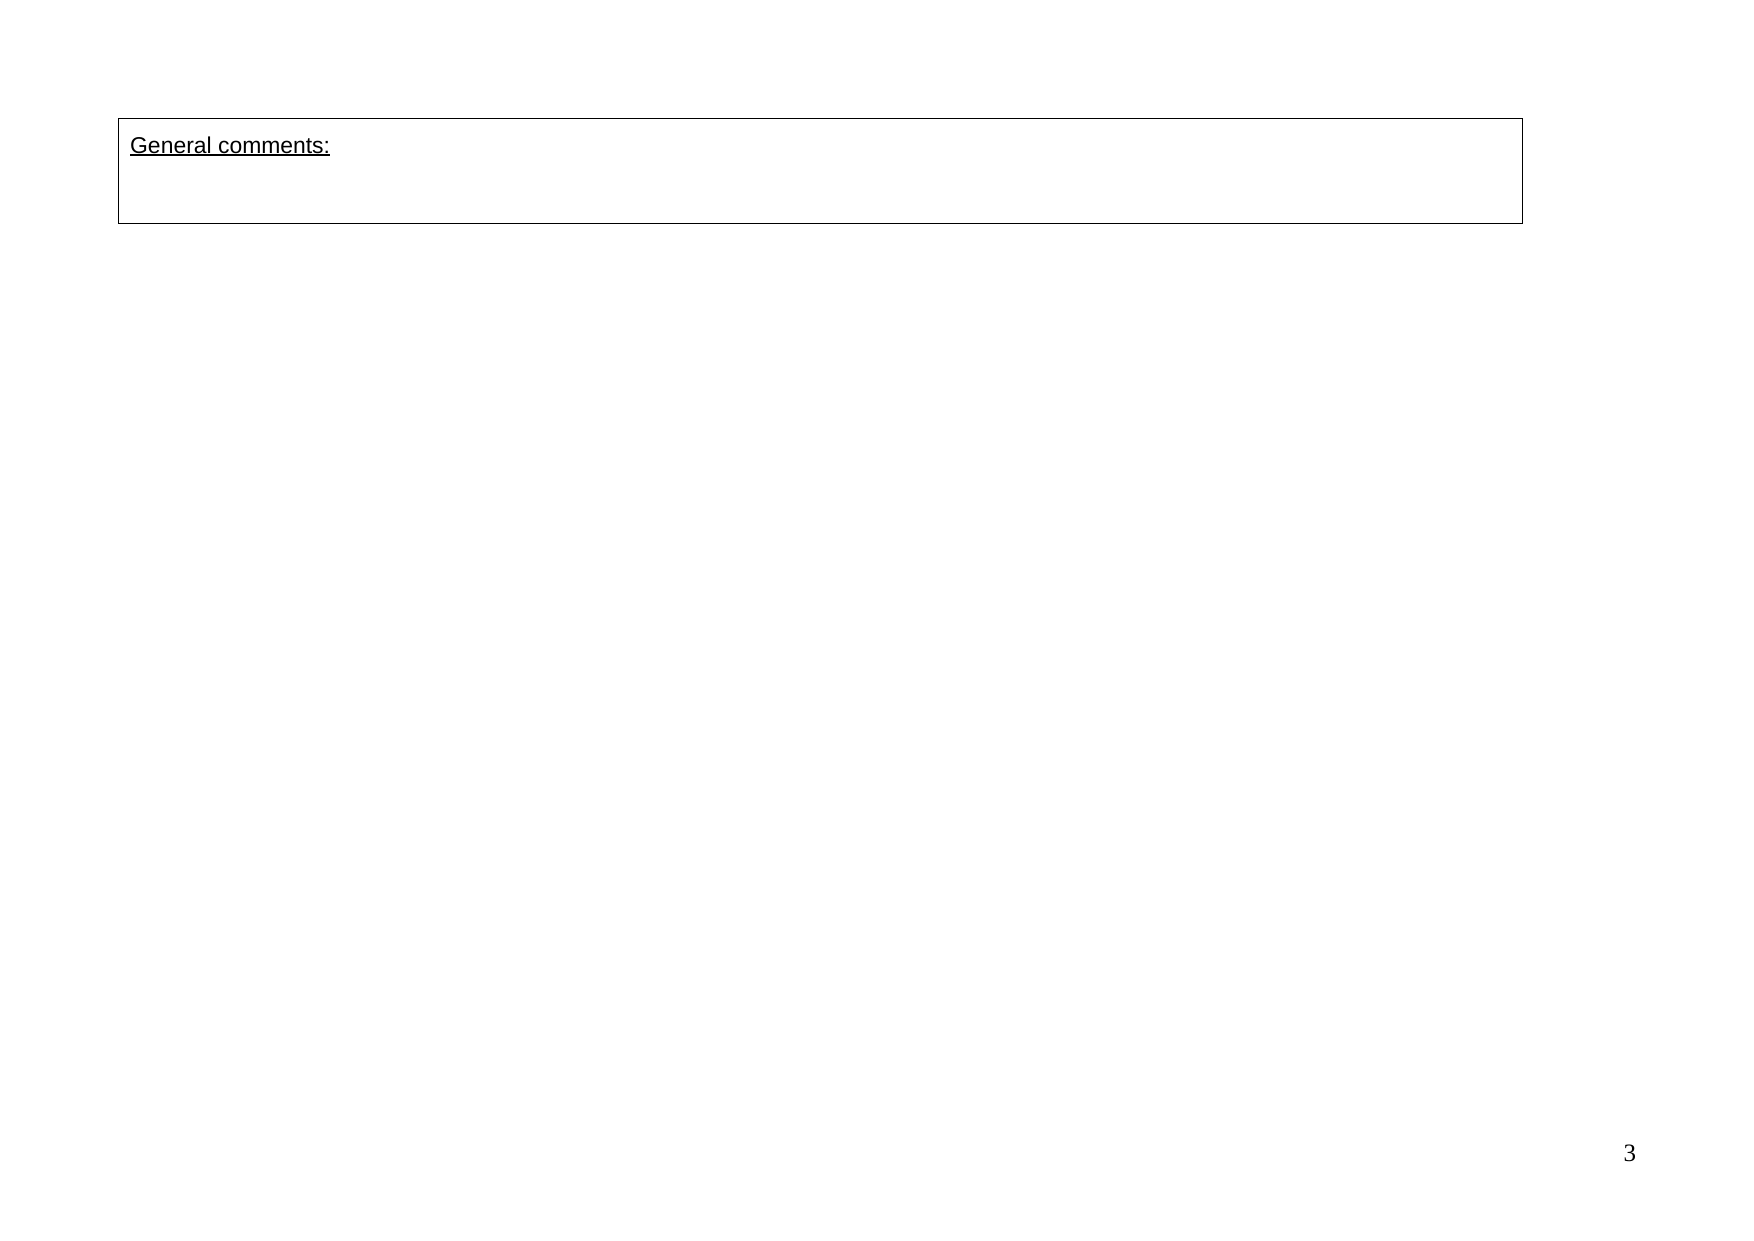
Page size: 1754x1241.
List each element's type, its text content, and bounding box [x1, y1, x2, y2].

table_cell General comments: [119, 119, 1522, 223]
